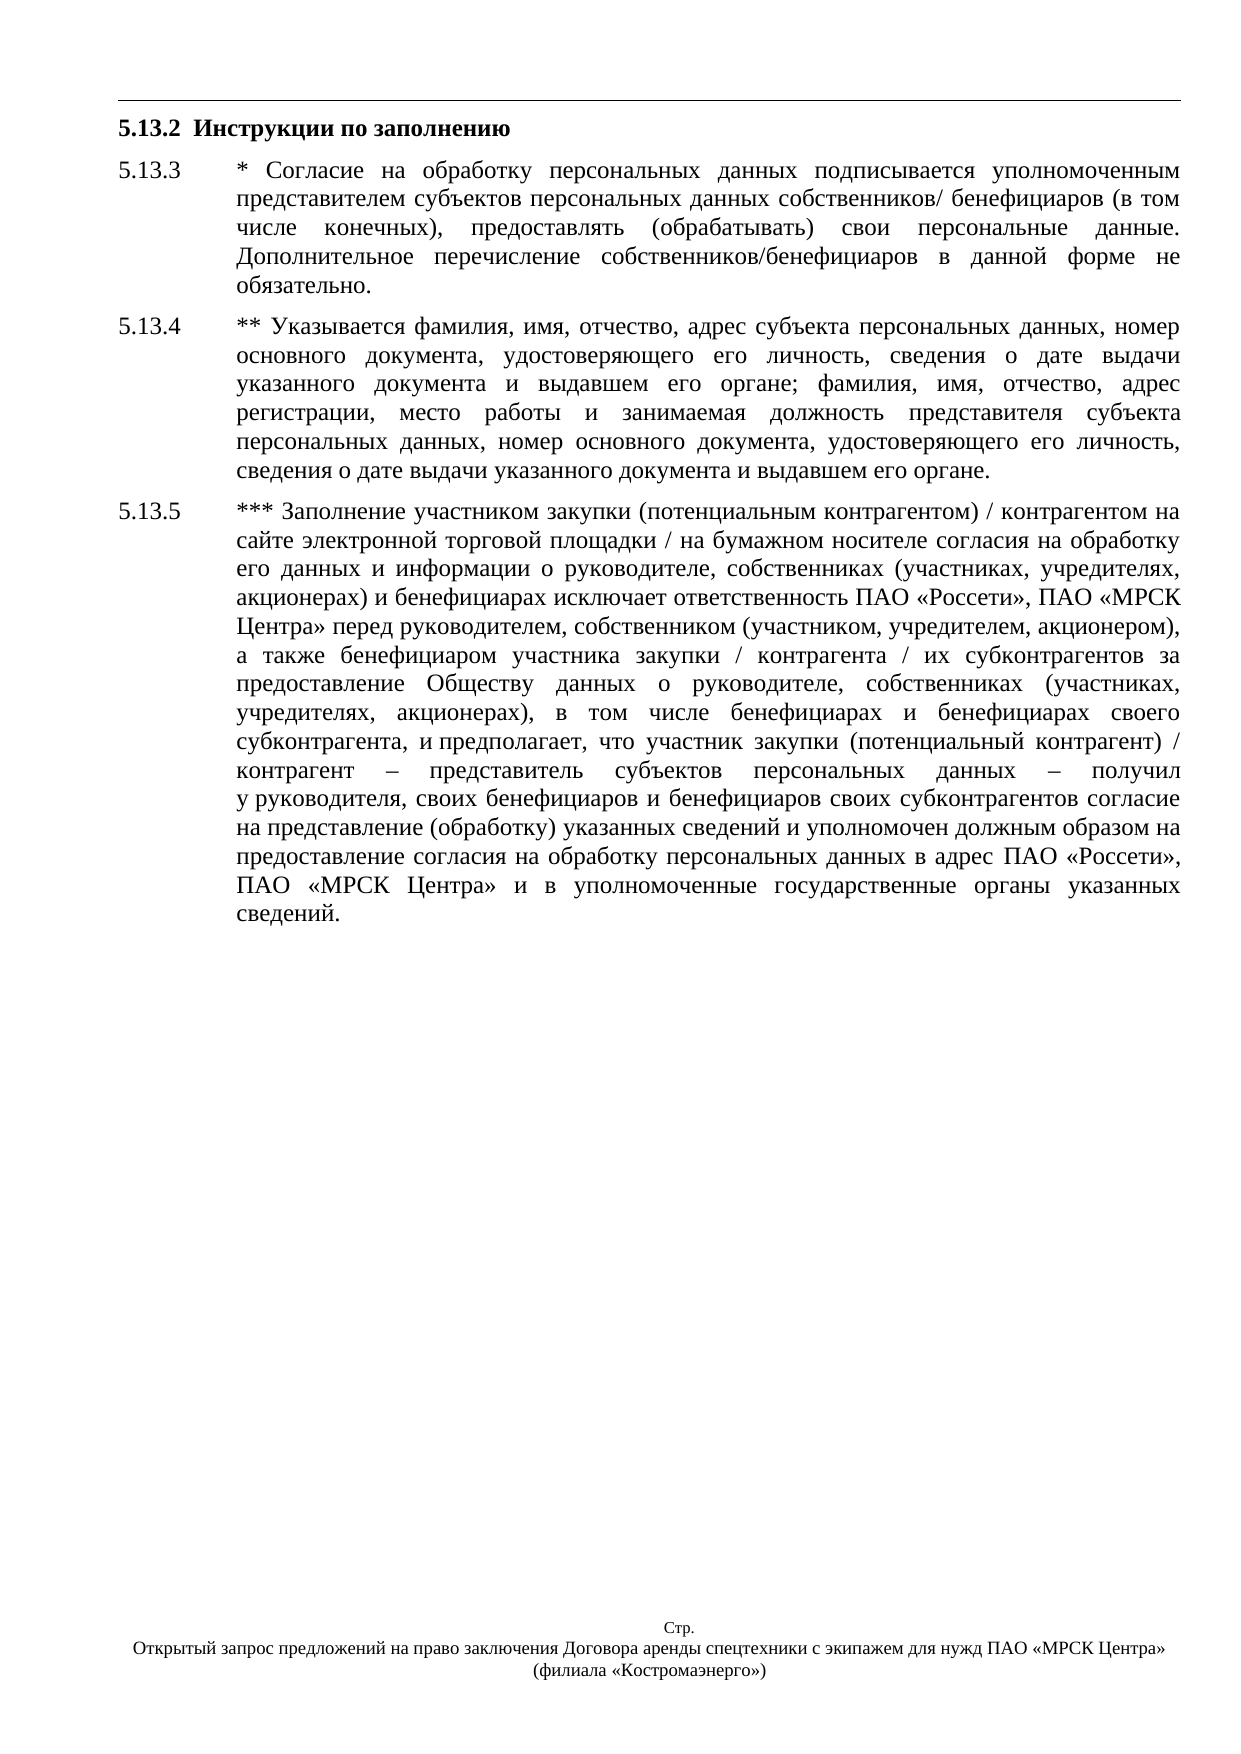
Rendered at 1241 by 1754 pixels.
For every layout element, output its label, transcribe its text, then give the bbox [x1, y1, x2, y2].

subtitle *** Заполнение участником закупки (потенциальным контрагентом) / контрагентом на сайте электронной торговой площадки / на бумажном носителе согласия на обработку его данных и информации о руководителе, собственниках (участниках, учредителях, акционерах) и бенефициарах исключает ответственность ПАО «Россети», ПАО «МРСК Центра» перед руководителем, собственником (участником, учредителем, акционером), а также бенефициаром участника закупки / контрагента / их субконтрагентов за предоставление Обществу данных о руководителе, собственниках (участниках, учредителях, акционерах), в том числе бенефициарах и бенефициарах своего субконтрагента, и предполагает, что участник закупки (потенциальный контрагент) / контрагент – представитель субъектов персональных данных – получил у руководителя, своих бенефициаров и бенефициаров своих субконтрагентов согласие на представление (обработку) указанных сведений и уполномочен должным образом на предоставление согласия на обработку персональных данных в адрес ПАО «Россети», ПАО «МРСК Центра» и в уполномоченные государственные органы указанных сведений. [118, 496, 1181, 927]
subtitle Инструкции по заполнению [118, 113, 1181, 142]
subtitle * Согласие на обработку персональных данных подписывается уполномоченным представителем субъектов персональных данных собственников/ бенефициаров (в том числе конечных), предоставлять (обрабатывать) свои персональные данные. Дополнительное перечисление собственников/бенефициаров в данной форме не обязательно. [118, 155, 1181, 298]
subtitle ** Указывается фамилия, имя, отчество, адрес субъекта персональных данных, номер основного документа, удостоверяющего его личность, сведения о дате выдачи указанного документа и выдавшем его органе; фамилия, имя, отчество, адрес регистрации, место работы и занимаемая должность представителя субъекта персональных данных, номер основного документа, удостоверяющего его личность, сведения о дате выдачи указанного документа и выдавшем его органе. [118, 311, 1181, 483]
